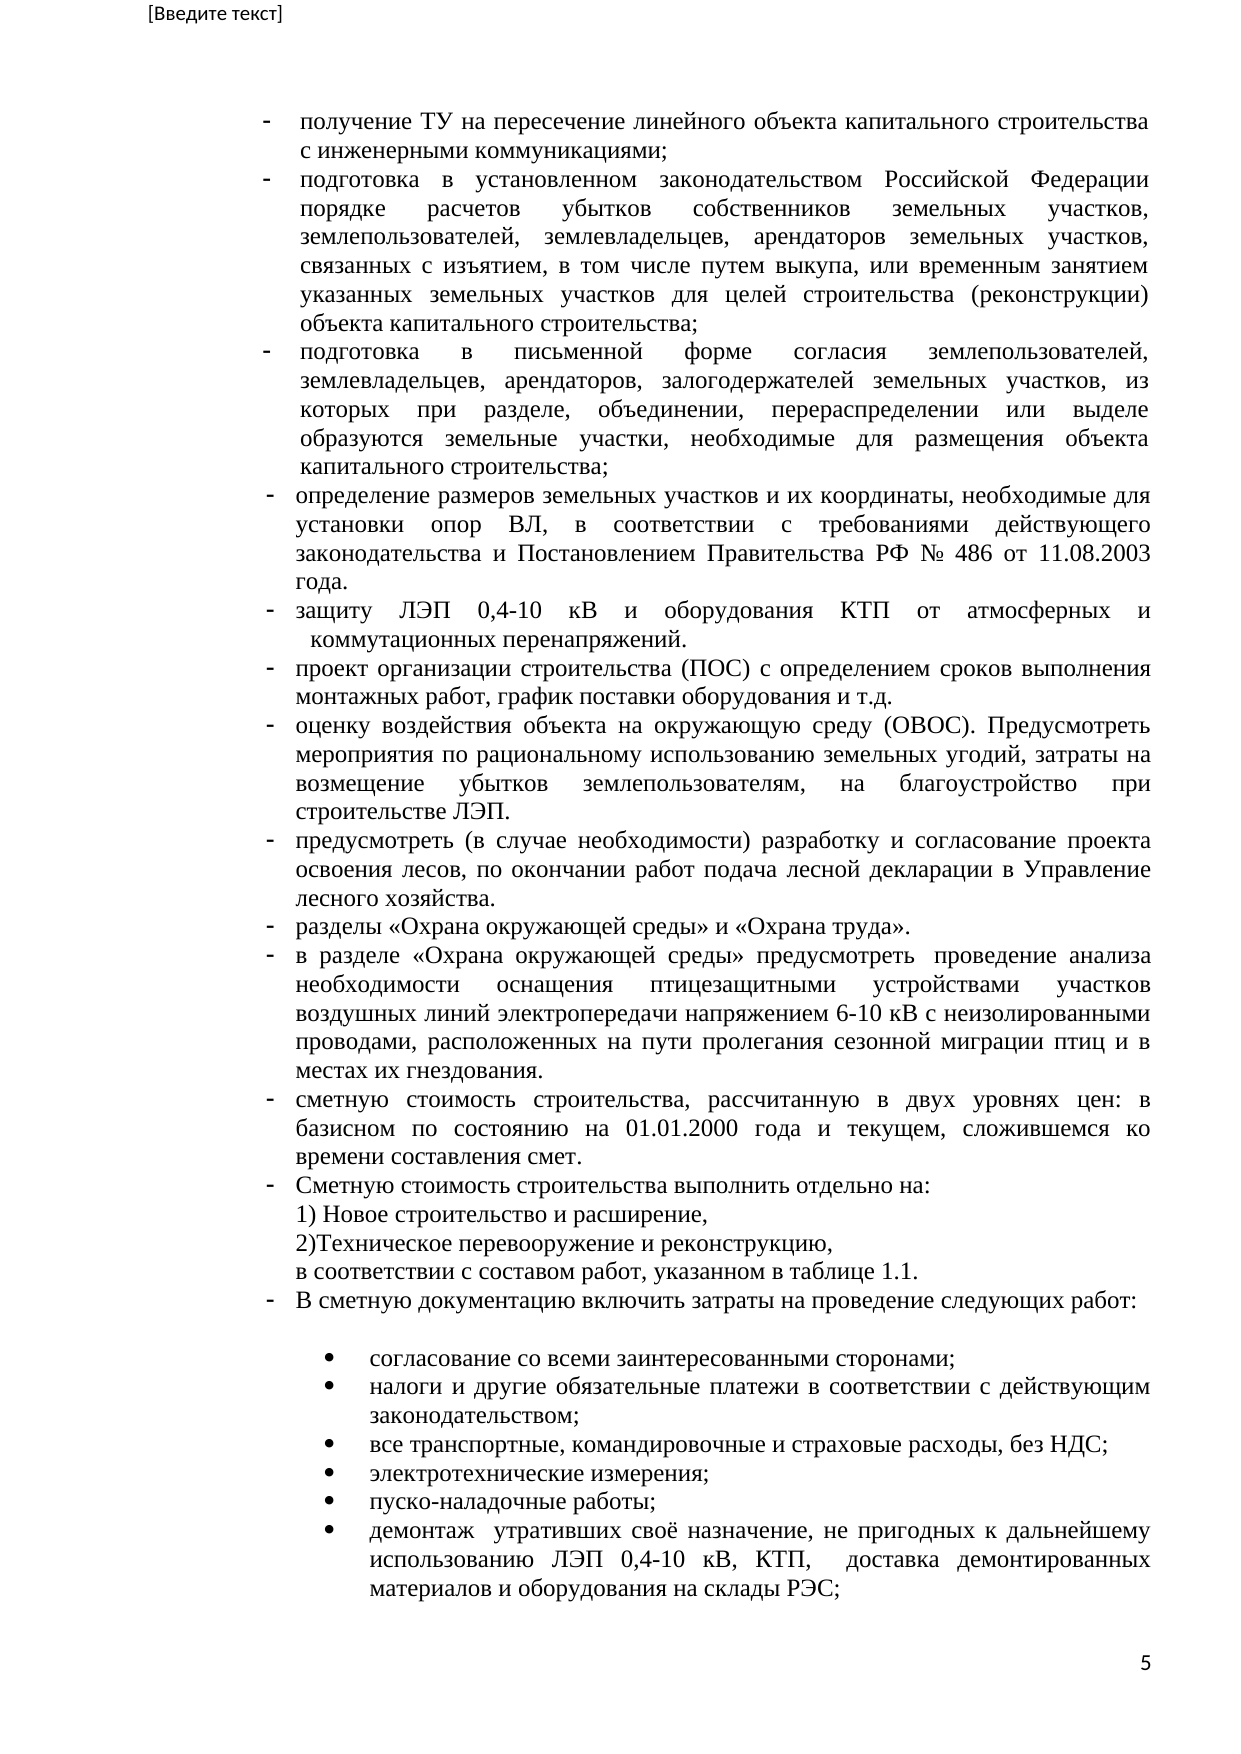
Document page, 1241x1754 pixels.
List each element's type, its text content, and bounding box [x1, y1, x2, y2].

list все транспортные, командировочные и страховые расходы, без НДС; [325, 1429, 1152, 1458]
list Сметную стоимость строительства выполнить отдельно на: [266, 1170, 1152, 1199]
list налоги и другие обязательные платежи в соответствии с действующим законодательством; [325, 1371, 1152, 1429]
list получение ТУ на пересечение линейного объекта капитального строительства с инженерными коммуникациями; [262, 106, 1149, 164]
list сметную стоимость строительства, рассчитанную в двух уровнях цен: в базисном по состоянию на 01.01.2000 года и текущем, сложившемся ко времени составления смет. [266, 1084, 1152, 1170]
list проект организации строительства (ПОС) с определением сроков выполнения монтажных работ, график поставки оборудования и т.д. [266, 653, 1152, 710]
list предусмотреть (в случае необходимости) разработку и согласование проекта освоения лесов, по окончании работ подача лесной декларации в Управление лесного хозяйства. [266, 825, 1152, 911]
text в соответствии с составом работ, указанном в таблице 1.1. [295, 1256, 1152, 1285]
text 2)Техническое перевооружение и реконструкцию, [295, 1228, 1152, 1256]
list подготовка в установленном законодательством Российской Федерации порядке расчетов убытков собственников земельных участков, землепользователей, землевладельцев, арендаторов земельных участков, связанных с изъятием, в том числе путем выкупа, или временным занятием указанных земельных участков для целей строительства (реконструкции) объекта капитального строительства; [262, 164, 1149, 336]
list в разделе «Охрана окружающей среды» предусмотреть проведение анализа необходимости оснащения птицезащитными устройствами участков воздушных линий электропередачи напряжением 6-10 кВ с неизолированными проводами, расположенных на пути пролегания сезонной миграции птиц и в местах их гнездования. [266, 940, 1152, 1084]
list защиту ЛЭП 0,4-10 кВ и оборудования КТП от атмосферных и коммутационных перенапряжений. [266, 595, 1152, 653]
list демонтаж утративших своё назначение, не пригодных к дальнейшему использованию ЛЭП 0,4-10 кВ, КТП, доставка демонтированных материалов и оборудования на склады РЭС; [325, 1515, 1152, 1601]
list согласование со всеми заинтересованными сторонами; [325, 1343, 1152, 1371]
list разделы «Охрана окружающей среды» и «Охрана труда». [266, 911, 1152, 940]
list подготовка в письменной форме согласия землепользователей, землевладельцев, арендаторов, залогодержателей земельных участков, из которых при разделе, объединении, перераспределении или выделе образуются земельные участки, необходимые для размещения объекта капитального строительства; [262, 336, 1149, 480]
list определение размеров земельных участков и их координаты, необходимые для установки опор ВЛ, в соответствии с требованиями действующего законодательства и Постановлением Правительства РФ № 486 от 11.08.2003 года. [266, 480, 1152, 595]
list оценку воздействия объекта на окружающую среду (ОВОС). Предусмотреть мероприятия по рациональному использованию земельных угодий, затраты на возмещение убытков землепользователям, на благоустройство при строительстве ЛЭП. [266, 710, 1152, 825]
list пуско-наладочные работы; [325, 1486, 1152, 1515]
list В сметную документацию включить затраты на проведение следующих работ: [266, 1285, 1152, 1314]
text 1) Новое строительство и расширение, [295, 1199, 1152, 1228]
list электротехнические измерения; [325, 1458, 1152, 1486]
